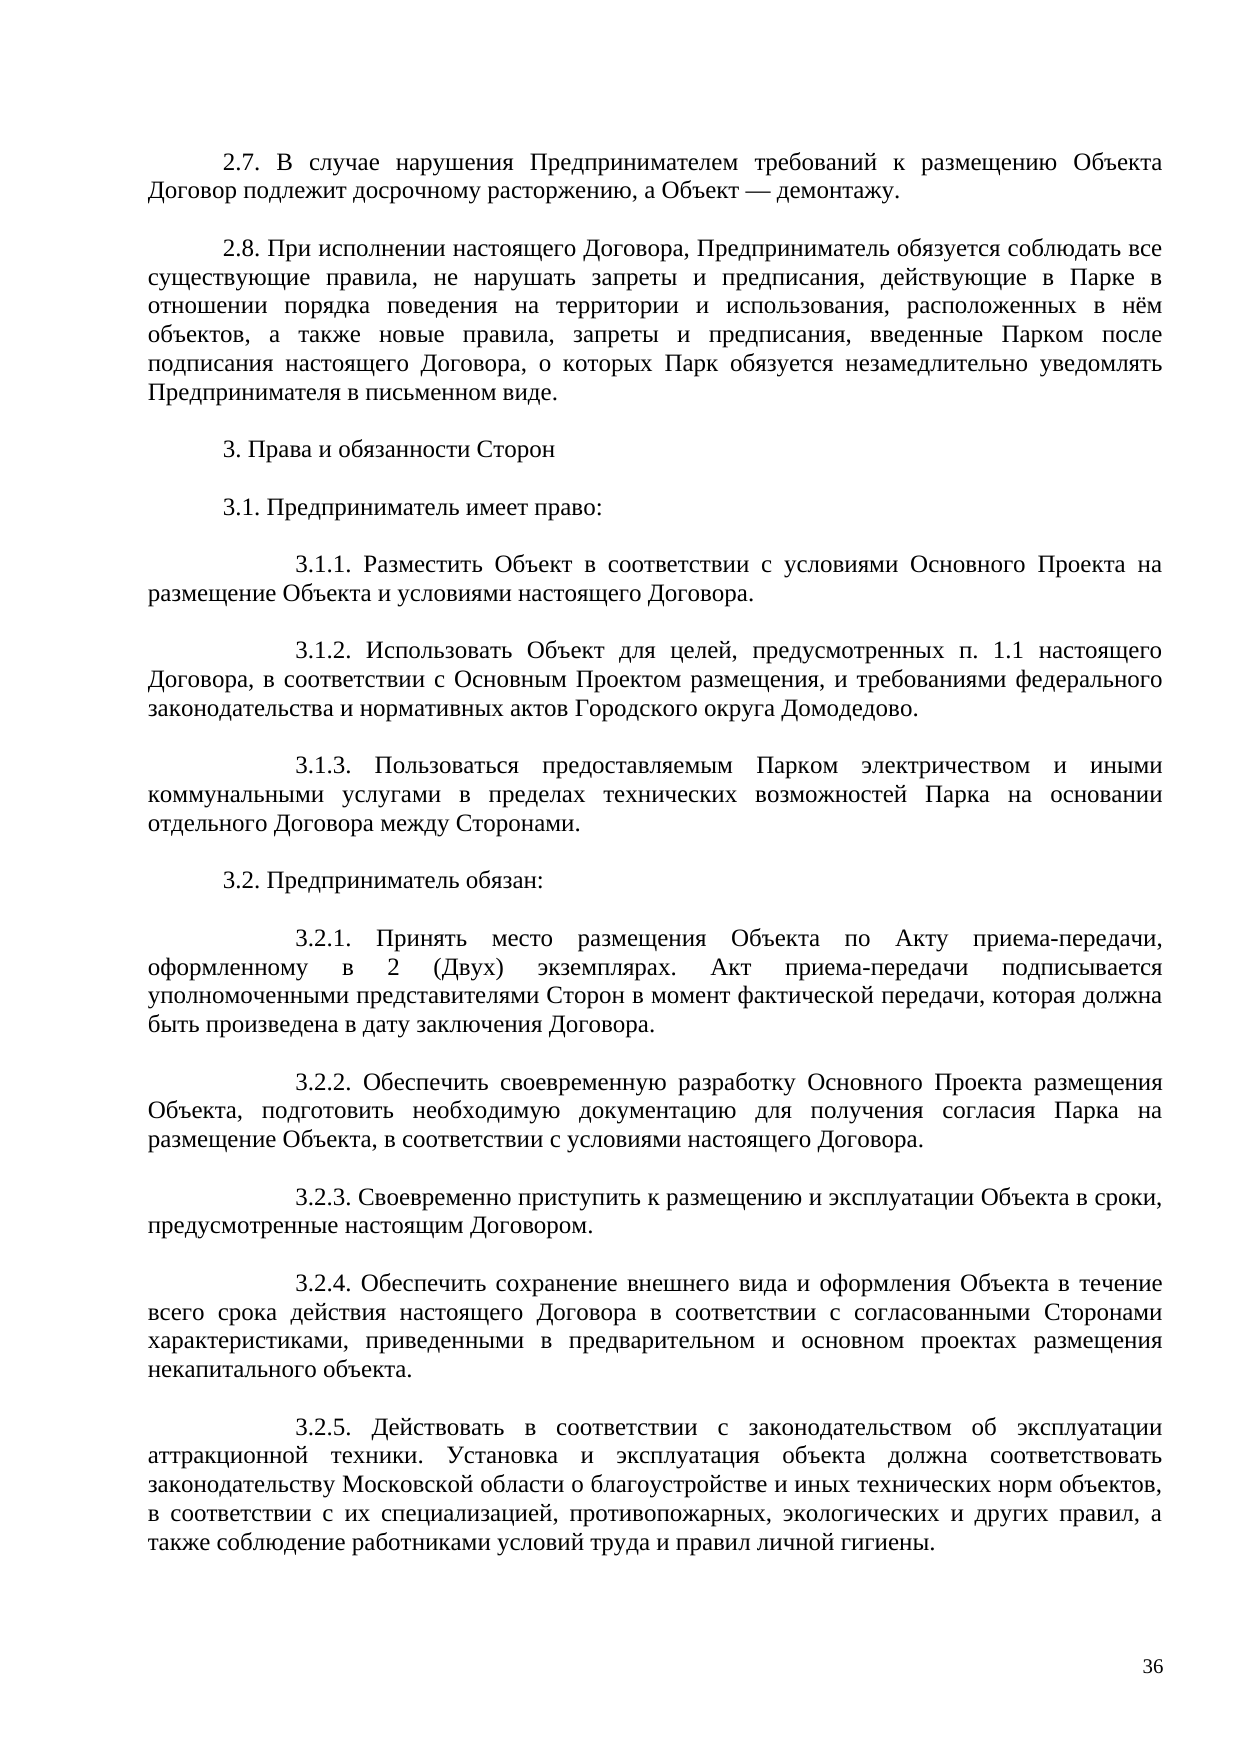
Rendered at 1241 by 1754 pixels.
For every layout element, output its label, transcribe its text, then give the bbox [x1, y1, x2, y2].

text 3.2.1. Принять место размещения Объекта по Акту приема-передачи, оформленному в 2 (Двух) экземплярах. Акт приема-передачи подписывается уполномоченными представителями Сторон в момент фактической передачи, которая должна быть произведена в дату заключения Договора. [148, 923, 1163, 1038]
text 3.2.5. Действовать в соответствии с законодательством об эксплуатации аттракционной техники. Установка и эксплуатация объекта должна соответствовать законодательству Московской области о благоустройстве и иных технических норм объектов, в соответствии с их специализацией, противопожарных, экологических и других правил, а также соблюдение работниками условий труда и правил личной гигиены. [148, 1412, 1163, 1556]
text 3.1.2. Использовать Объект для целей, предусмотренных п. 1.1 настоящего Договора, в соответствии с Основным Проектом размещения, и требованиями федерального законодательства и нормативных актов Городского округа Домодедово. [148, 636, 1163, 722]
text 3.1. Предприниматель имеет право: [148, 492, 1163, 521]
text 3.2. Предприниматель обязан: [148, 866, 1163, 894]
text 2.8. При исполнении настоящего Договора, Предприниматель обязуется соблюдать все существующие правила, не нарушать запреты и предписания, действующие в Парке в отношении порядка поведения на территории и использования, расположенных в нём объектов, а также новые правила, запреты и предписания, введенные Парком после подписания настоящего Договора, о которых Парк обязуется незамедлительно уведомлять Предпринимателя в письменном виде. [148, 233, 1163, 406]
text 3.1.3. Пользоваться предоставляемым Парком электричеством и иными коммунальными услугами в пределах технических возможностей Парка на основании отдельного Договора между Сторонами. [148, 751, 1163, 837]
text 3.1.1. Разместить Объект в соответствии с условиями Основного Проекта на размещение Объекта и условиями настоящего Договора. [148, 549, 1163, 607]
text 2.7. В случае нарушения Предпринимателем требований к размещению Объекта Договор подлежит досрочному расторжению, а Объект — демонтажу. [148, 147, 1163, 204]
text 3.2.3. Своевременно приступить к размещению и эксплуатации Объекта в сроки, предусмотренные настоящим Договором. [148, 1182, 1163, 1239]
text 3.2.2. Обеспечить своевременную разработку Основного Проекта размещения Объекта, подготовить необходимую документацию для получения согласия Парка на размещение Объекта, в соответствии с условиями настоящего Договора. [148, 1067, 1163, 1153]
text 3. Права и обязанности Сторон [148, 434, 1163, 463]
text 3.2.4. Обеспечить сохранение внешнего вида и оформления Объекта в течение всего срока действия настоящего Договора в соответствии с согласованными Сторонами характеристиками, приведенными в предварительном и основном проектах размещения некапитального объекта. [148, 1268, 1163, 1383]
